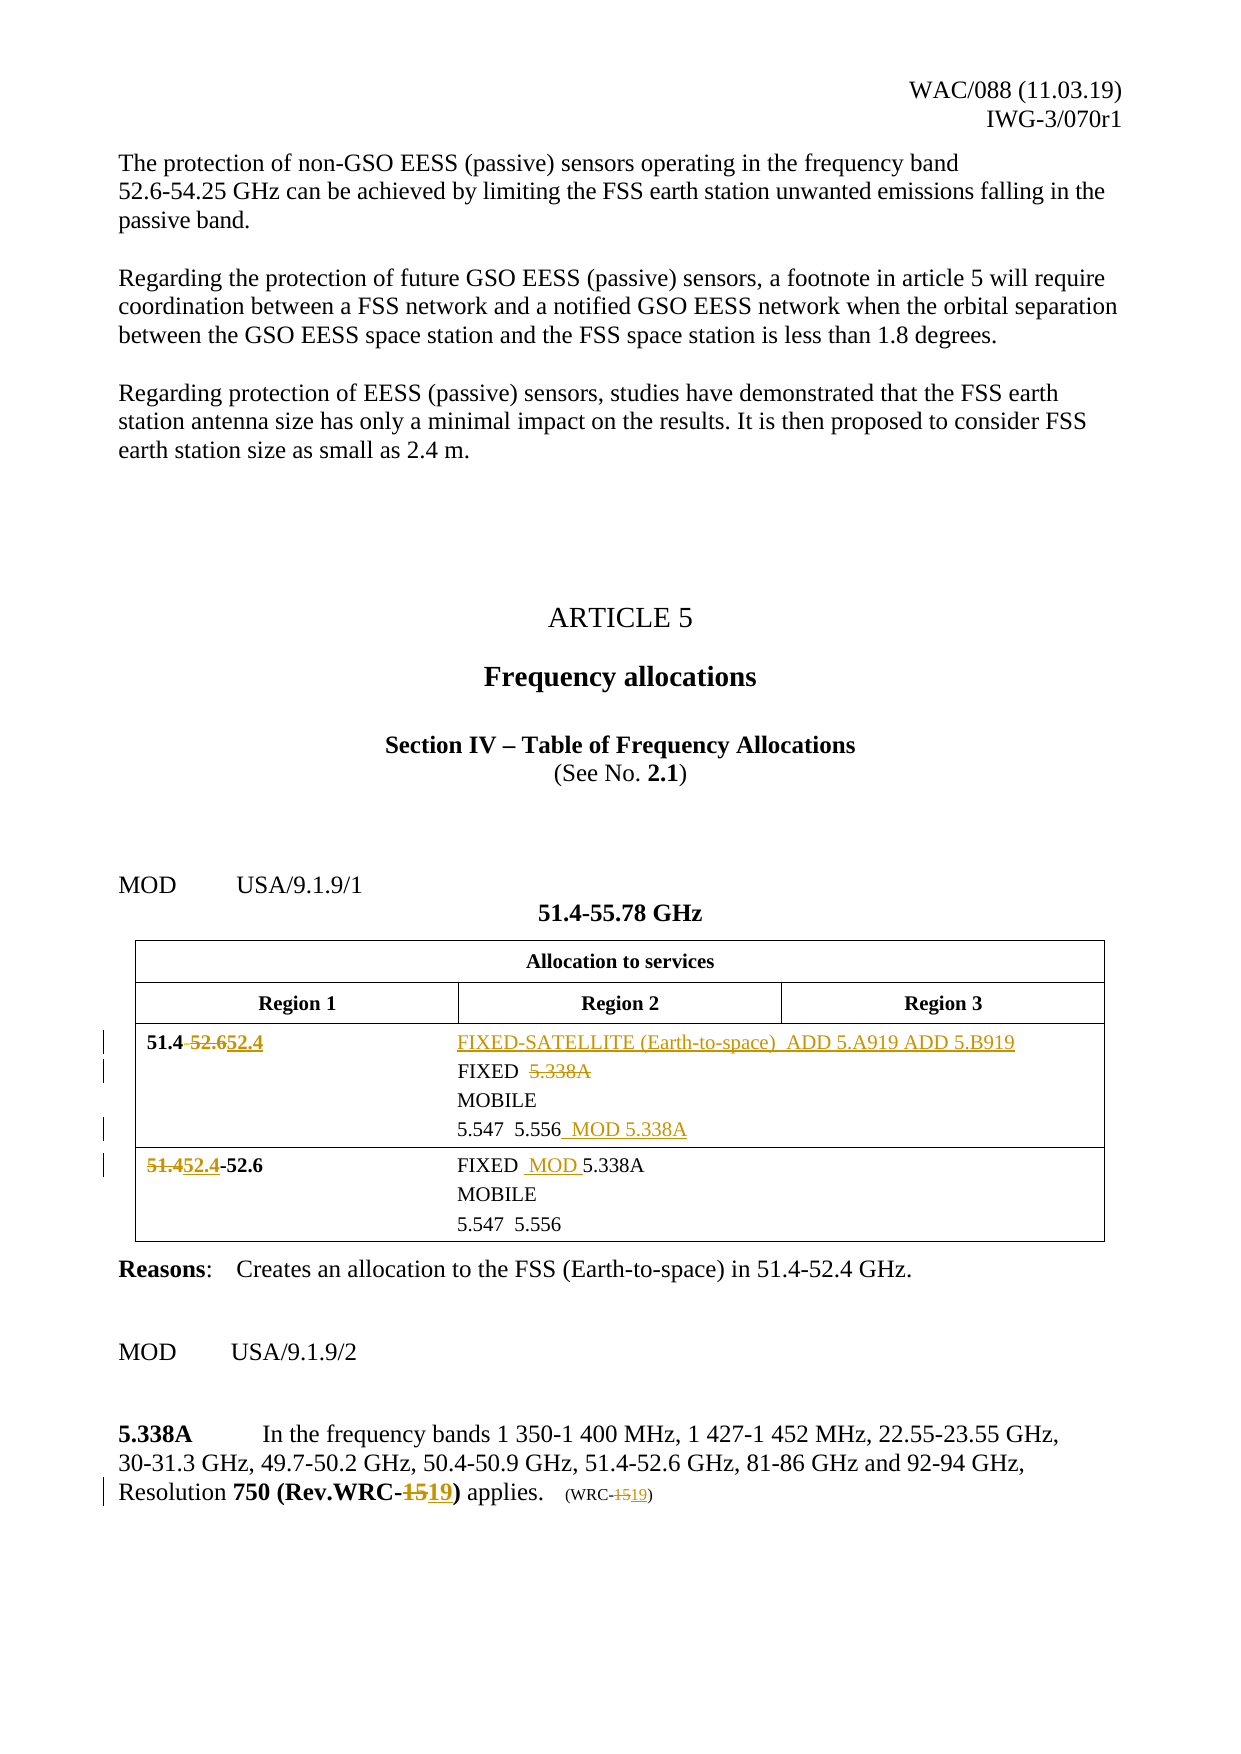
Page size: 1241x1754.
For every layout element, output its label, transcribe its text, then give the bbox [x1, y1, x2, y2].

table_cell 51.4- FIXED MOBILE 5.547 5.556 [136, 1024, 1104, 1147]
text MOD USA/9.1.9/2 [118, 1337, 1122, 1366]
text The protection of non-GSO EESS (passive) sensors operating in the frequency band 52.6-54.25 GHz can be achieved by limiting the FSS earth station unwanted emissions falling in the passive band. [118, 148, 1122, 234]
text ARTICLE 5 [118, 600, 1122, 634]
text Section IV – Table of Frequency Allocations (See No. 2.1) [118, 730, 1122, 845]
title Frequency allocations [118, 659, 1122, 692]
table_cell -52.6 FIXED 5.338A MOBILE 5.547 5.556 [136, 1148, 1104, 1241]
title 51.4-55.78 GHz [118, 898, 1122, 927]
text MOD USA/9.1.9/1 [118, 870, 1122, 898]
table_cell Region 1 [136, 983, 458, 1023]
text 5.338A In the frequency bands 1 350-1 400 MHz, 1 427-1 452 MHz, 22.55-23.55 GHz, 30-31.3 GHz, 49.7-50.2 GHz, 50.4-50.9 GHz, 51.4-52.6 GHz, 81-86 GHz and 92-94 GHz, Resolution 750 (Rev.WRC-) applies. (WRC-) [118, 1419, 1122, 1506]
table_cell Region 2 [459, 983, 781, 1023]
table_cell Region 3 [782, 983, 1104, 1023]
text Reasons: Creates an allocation to the FSS (Earth-to-space) in 51.4-52.4 GHz. [118, 1254, 1122, 1283]
text Regarding protection of EESS (passive) sensors, studies have demonstrated that the FSS earth station antenna size has only a minimal impact on the results. It is then proposed to consider FSS earth station size as small as 2.4 m. [118, 378, 1122, 464]
text Regarding the protection of future GSO EESS (passive) sensors, a footnote in article 5 will require coordination between a FSS network and a notified GSO EESS network when the orbital separation between the GSO EESS space station and the FSS space station is less than 1.8 degrees. [118, 263, 1122, 349]
table_header Allocation to services [136, 941, 1104, 982]
